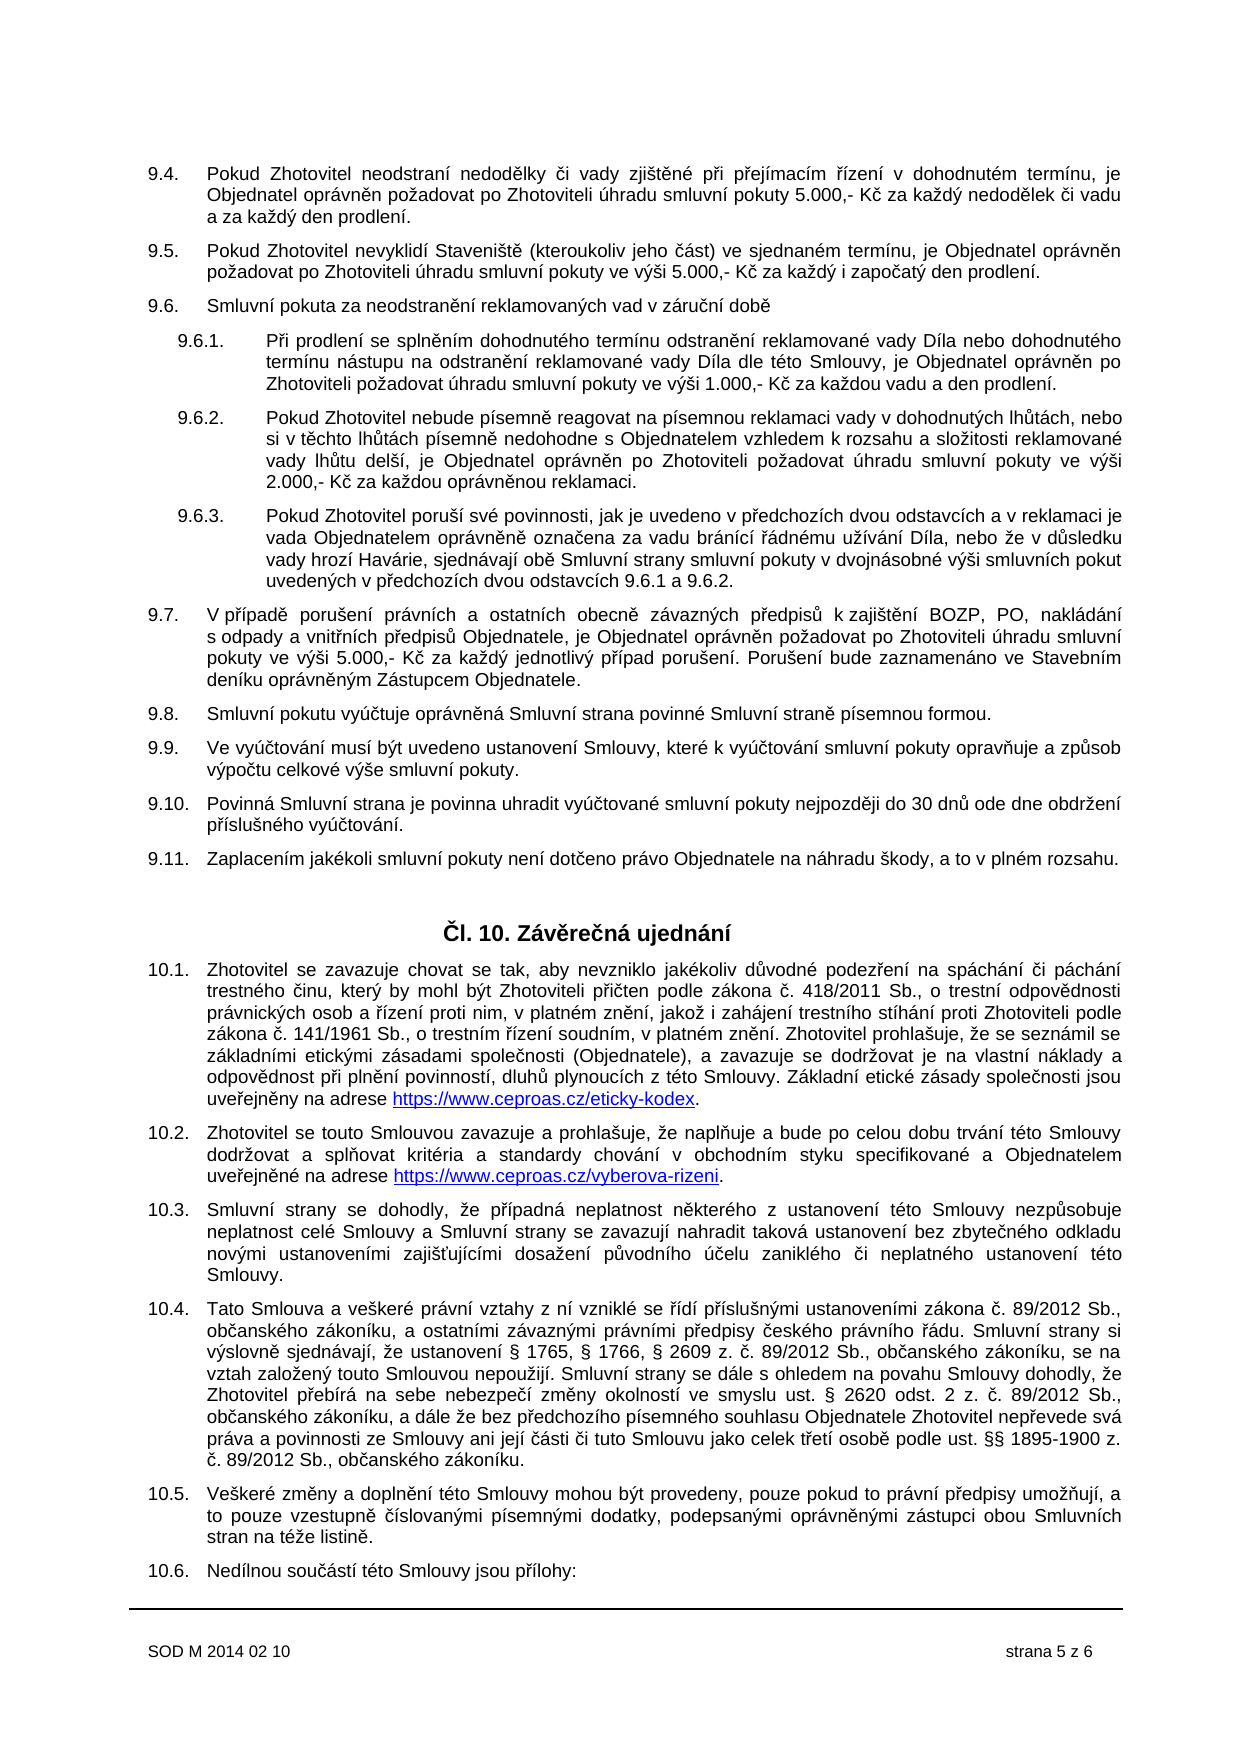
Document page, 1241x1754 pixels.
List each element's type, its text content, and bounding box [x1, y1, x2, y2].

text Povinná Smluvní strana je povinna uhradit vyúčtované smluvní pokuty nejpozději do 30 dnů ode dne obdržení příslušného vyúčtování. [148, 792, 1122, 836]
text Pokud Zhotovitel nebude písemně reagovat na písemnou reklamaci vady v dohodnutých lhůtách, nebo si v těchto lhůtách písemně nedohodne s Objednatelem vzhledem k rozsahu a složitosti reklamované vady lhůtu delší, je Objednatel oprávněn po Zhotoviteli požadovat úhradu smluvní pokuty ve výši 2.000,- Kč za každou oprávněnou reklamaci. [177, 407, 1122, 493]
text V případě porušení právních a ostatních obecně závazných předpisů k zajištění BOZP, PO, nakládání s odpady a vnitřních předpisů Objednatele, je Objednatel oprávněn požadovat po Zhotoviteli úhradu smluvní pokuty ve výši 5.000,- Kč za každý jednotlivý případ porušení. Porušení bude zaznamenáno ve Stavebním deníku oprávněným Zástupcem Objednatele. [148, 604, 1122, 690]
text Závěrečná ujednání [443, 920, 1122, 946]
text Pokud Zhotovitel nevyklidí Staveniště (kteroukoliv jeho část) ve sjednaném termínu, je Objednatel oprávněn požadovat po Zhotoviteli úhradu smluvní pokuty ve výši 5.000,- Kč za každý i započatý den prodlení. [148, 240, 1122, 283]
text Zaplacením jakékoli smluvní pokuty není dotčeno právo Objednatele na náhradu škody, a to v plném rozsahu. [148, 848, 1122, 870]
text Nedílnou součástí této Smlouvy jsou přílohy: [148, 1560, 1122, 1582]
text Ve vyúčtování musí být uvedeno ustanovení Smlouvy, které k vyúčtování smluvní pokuty opravňuje a způsob výpočtu celkové výše smluvní pokuty. [148, 737, 1122, 780]
text Při prodlení se splněním dohodnutého termínu odstranění reklamované vady Díla nebo dohodnutého termínu nástupu na odstranění reklamované vady Díla dle této Smlouvy, je Objednatel oprávněn po Zhotoviteli požadovat úhradu smluvní pokuty ve výši 1.000,- Kč za každou vadu a den prodlení. [177, 329, 1122, 394]
text Veškeré změny a doplnění této Smlouvy mohou být provedeny, pouze pokud to právní předpisy umožňují, a to pouze vzestupně číslovanými písemnými dodatky, podepsanými oprávněnými zástupci obou Smluvních stran na téže listině. [148, 1483, 1122, 1548]
text Pokud Zhotovitel poruší své povinnosti, jak je uvedeno v předchozích dvou odstavcích a v reklamaci je vada Objednatelem oprávněně označena za vadu bránící řádnému užívání Díla, nebo že v důsledku vady hrozí Havárie, sjednávají obě Smluvní strany smluvní pokuty v dvojnásobné výši smluvních pokut uvedených v předchozích dvou odstavcích 9.6.1 a 9.6.2. [177, 505, 1122, 592]
text Smluvní strany se dohodly, že případná neplatnost některého z ustanovení této Smlouvy nezpůsobuje neplatnost celé Smlouvy a Smluvní strany se zavazují nahradit taková ustanovení bez zbytečného odkladu novými ustanoveními zajišťujícími dosažení původního účelu zaniklého či neplatného ustanovení této Smlouvy. [148, 1199, 1122, 1285]
text Smluvní pokutu vyúčtuje oprávněná Smluvní strana povinné Smluvní straně písemnou formou. [148, 703, 1122, 724]
text Zhotovitel se zavazuje chovat se tak, aby nevzniklo jakékoliv důvodné podezření na spáchání či páchání trestného činu, který by mohl být Zhotoviteli přičten podle zákona č. 418/2011 Sb., o trestní odpovědnosti právnických osob a řízení proti nim, v platném znění, jakož i zahájení trestního stíhání proti Zhotoviteli podle zákona č. 141/1961 Sb., o trestním řízení soudním, v platném znění. Zhotovitel prohlašuje, že se seznámil se základními etickými zásadami společnosti (Objednatele), a zavazuje se dodržovat je na vlastní náklady a odpovědnost při plnění povinností, dluhů plynoucích z této Smlouvy. Základní etické zásady společnosti jsou uveřejněny na adrese https://www.ceproas.cz/eticky-kodex. [148, 958, 1122, 1109]
text Tato Smlouva a veškeré právní vztahy z ní vzniklé se řídí příslušnými ustanoveními zákona č. 89/2012 Sb., občanského zákoníku, a ostatními závaznými právními předpisy českého právního řádu. Smluvní strany si výslovně sjednávají, že ustanovení § 1765, § 1766, § 2609 z. č. 89/2012 Sb., občanského zákoníku, se na vztah založený touto Smlouvou nepoužijí. Smluvní strany se dále s ohledem na povahu Smlouvy dohodly, že Zhotovitel přebírá na sebe nebezpečí změny okolností ve smyslu ust. § 2620 odst. 2 z. č. 89/2012 Sb., občanského zákoníku, a dále že bez předchozího písemného souhlasu Objednatele Zhotovitel nepřevede svá práva a povinnosti ze Smlouvy ani její části či tuto Smlouvu jako celek třetí osobě podle ust. §§ 1895-1900 z. č. 89/2012 Sb., občanského zákoníku. [148, 1298, 1122, 1470]
text Zhotovitel se touto Smlouvou zavazuje a prohlašuje, že naplňuje a bude po celou dobu trvání této Smlouvy dodržovat a splňovat kritéria a standardy chování v obchodním styku specifikované a Objednatelem uveřejněné na adrese https://www.ceproas.cz/vyberova-rizeni. [148, 1122, 1122, 1187]
text Smluvní pokuta za neodstranění reklamovaných vad v záruční době [148, 295, 1122, 317]
text Pokud Zhotovitel neodstraní nedodělky či vady zjištěné při přejímacím řízení v dohodnutém termínu, je Objednatel oprávněn požadovat po Zhotoviteli úhradu smluvní pokuty 5.000,- Kč za každý nedodělek či vadu a za každý den prodlení. [148, 162, 1122, 227]
